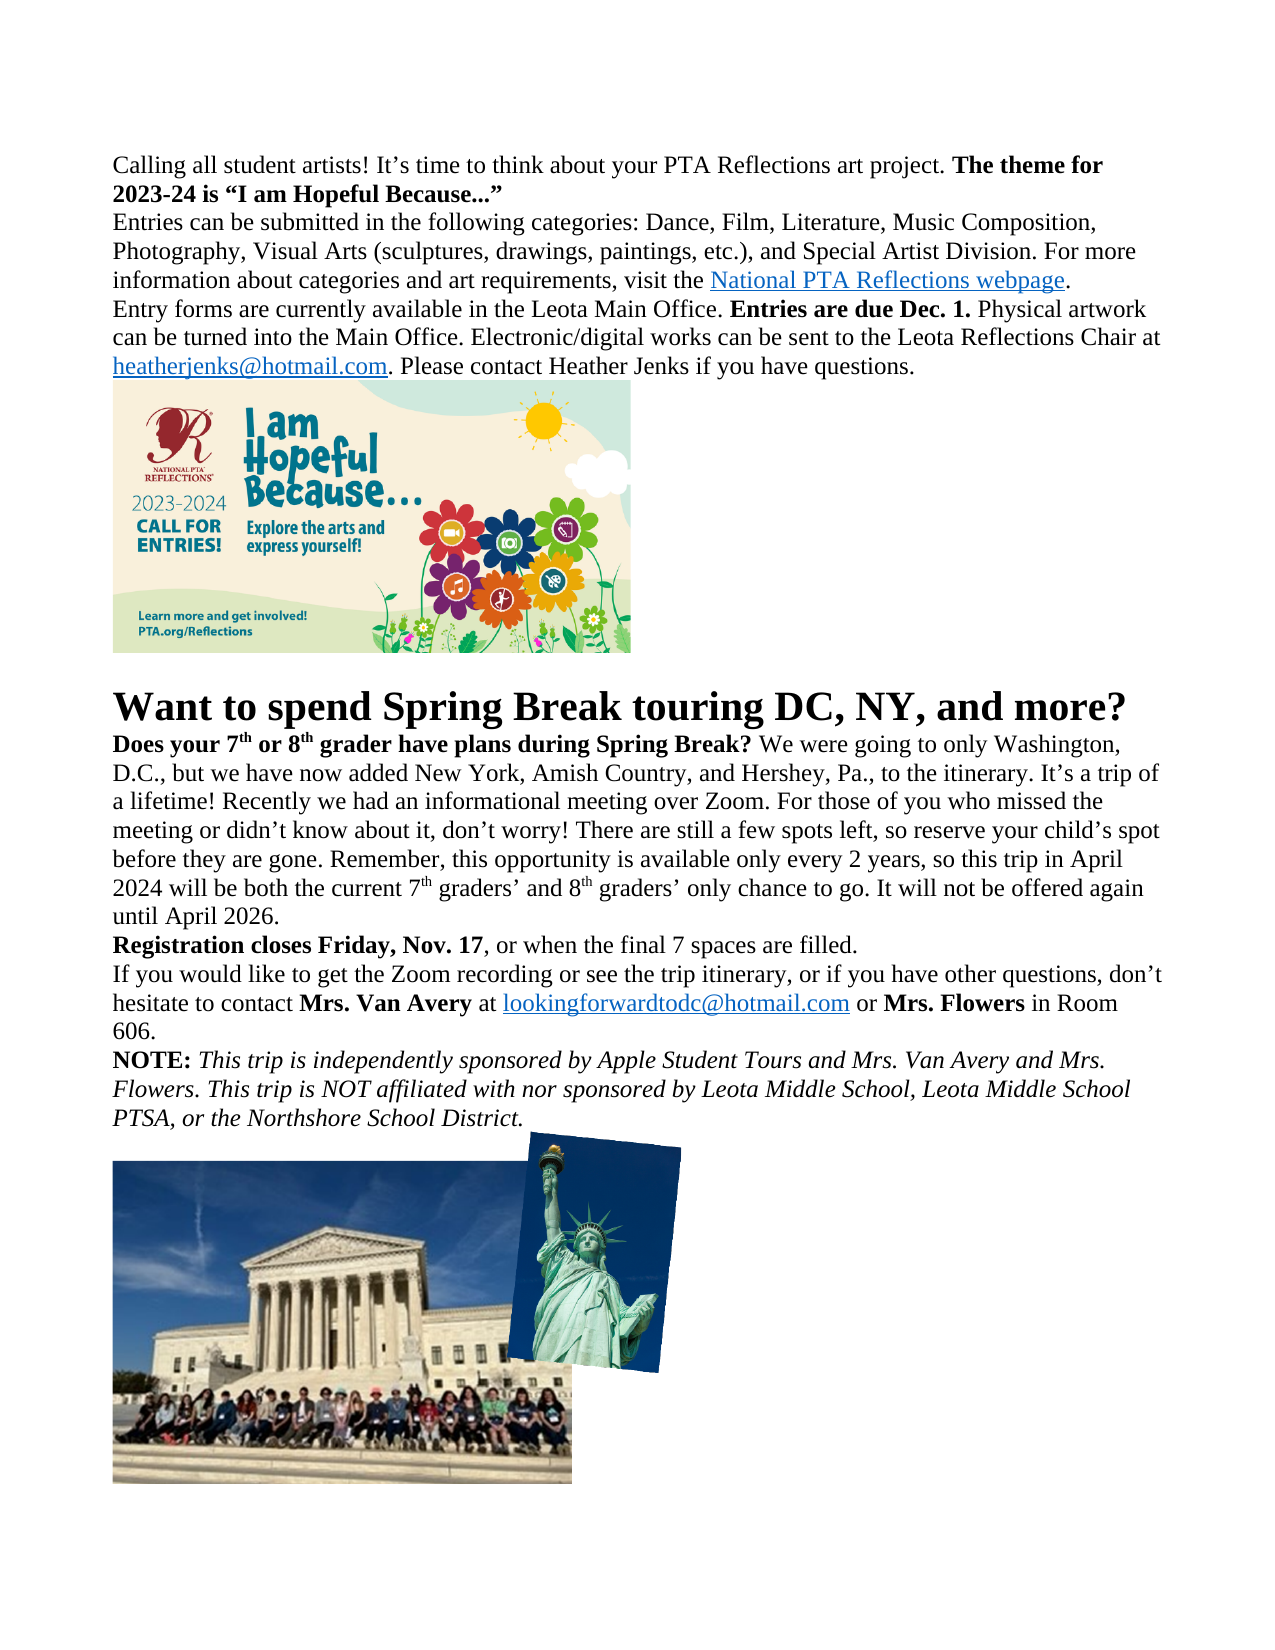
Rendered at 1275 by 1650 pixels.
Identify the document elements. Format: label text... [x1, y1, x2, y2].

picture [112, 1131, 682, 1484]
text Registration closes Friday, Nov. 17, or when the final 7 spaces are filled. [112, 930, 1162, 959]
text NOTE: This trip is independently sponsored by Apple Student Tours and Mrs. Van Avery and Mrs. Flowers. This trip is NOT affiliated with nor sponsored by Leota Middle School, Leota Middle School PTSA, or the Northshore School District. [112, 1045, 1162, 1131]
picture [112, 380, 631, 653]
text Entries can be submitted in the following categories: Dance, Film, Literature, Music Composition, Photography, Visual Arts (sculptures, drawings, paintings, etc.), and Special Artist Division. For more information about categories and art requirements, visit the National PTA Reflections webpage. [112, 207, 1162, 294]
text Does your 7th or 8th grader have plans during Spring Break? We were going to only Washington, D.C., but we have now added New York, Amish Country, and Hershey, Pa., to the itinerary. It’s a trip of a lifetime! Recently we had an informational meeting over Zoom. For those of you who missed the meeting or didn’t know about it, don’t worry! There are still a few spots left, so reserve your child’s spot before they are gone. Remember, this opportunity is available only every 2 years, so this trip in April 2024 will be both the current 7th graders’ and 8th graders’ only chance to go. It will not be offered again until April 2026. [112, 729, 1162, 930]
text Want to spend Spring Break touring DC, NY, and more? [112, 681, 1162, 729]
text Entry forms are currently available in the Leota Main Office. Entries are due Dec. 1. Physical artwork can be turned into the Main Office. Electronic/digital works can be sent to the Leota Reflections Chair at heatherjenks@hotmail.com. Please contact Heather Jenks if you have questions. [112, 294, 1162, 380]
text If you would like to get the Zoom recording or see the trip itinerary, or if you have other questions, don’t hesitate to contact Mrs. Van Avery at lookingforwardtodc@hotmail.com or Mrs. Flowers in Room 606. [112, 959, 1162, 1045]
text Calling all student artists! It’s time to think about your PTA Reflections art project. The theme for 2023-24 is “I am Hopeful Because...” [112, 150, 1162, 207]
